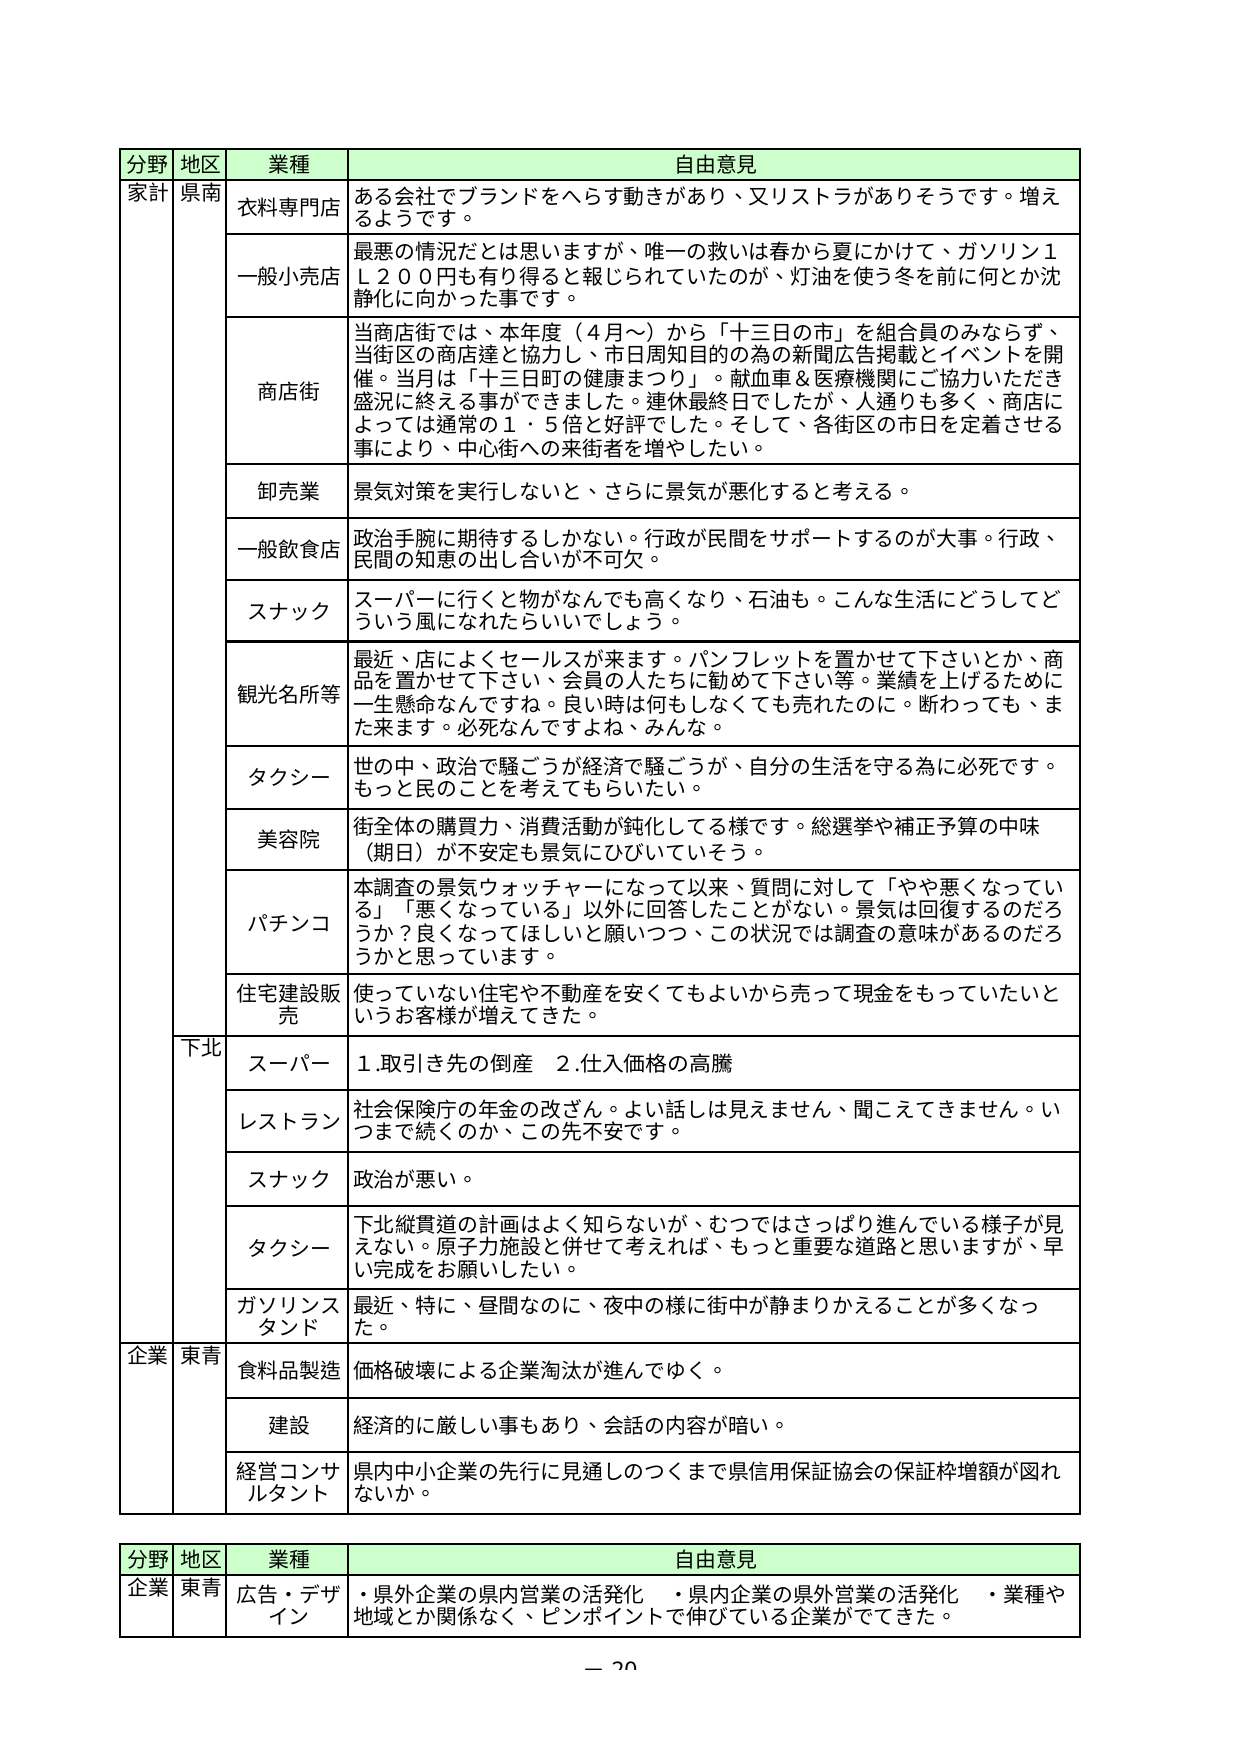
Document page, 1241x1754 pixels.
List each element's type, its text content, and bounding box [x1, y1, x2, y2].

table_cell 企業 [121, 1576, 172, 1636]
table_cell 美容院 [227, 810, 347, 869]
table_cell 社会保険庁の年金の改ざん。よい話しは見えません、聞こえてきません。いつまで続くのか、この先不安です。 [349, 1091, 1079, 1151]
table_header 業種 [227, 150, 347, 179]
table_cell スーパー [227, 1037, 347, 1089]
table_cell 商店街 [227, 318, 347, 463]
table_header 自由意見 [349, 150, 1079, 179]
table_cell 政治が悪い。 [349, 1153, 1079, 1205]
table_cell 住宅建設販売 [227, 975, 347, 1034]
table_cell 東青 [174, 1344, 225, 1512]
table_cell スナック [227, 581, 347, 640]
table_header 自由意見 [349, 1545, 1079, 1574]
table_cell 食料品製造 [227, 1344, 347, 1397]
table_cell タクシー [227, 1207, 347, 1288]
table_cell ある会社でブランドをへらす動きがあり、又リストラがありそうです。増えるようです。 [349, 181, 1079, 233]
table_cell 下北 [174, 1037, 225, 1342]
table_cell ガソリンスタンド [227, 1290, 347, 1342]
table_header 分野 [121, 1545, 172, 1574]
table_header 業種 [227, 1545, 347, 1574]
table_cell 一般飲食店 [227, 519, 347, 579]
table_cell 県内中小企業の先行に見通しのつくまで県信用保証協会の保証枠増額が図れないか。 [349, 1453, 1079, 1512]
table_cell 一般小売店 [227, 235, 347, 316]
table_cell 経済的に厳しい事もあり、会話の内容が暗い。 [349, 1399, 1079, 1451]
table_cell 本調査の景気ウォッチャーになって以来、質問に対して「やや悪くなっている」「悪くなっている」以外に回答したことがない。景気は回復するのだろうか？良くなってほしいと願いつつ、この状況では調査の意味があるのだろうかと思っています。 [349, 871, 1079, 973]
table_header 分野 [121, 150, 172, 179]
table_cell 政治手腕に期待するしかない。行政が民間をサポートするのが大事。行政、民間の知恵の出し合いが不可欠。 [349, 519, 1079, 579]
table_cell 経営コンサルタント [227, 1453, 347, 1512]
table_cell スナック [227, 1153, 347, 1205]
table_cell 世の中、政治で騒ごうが経済で騒ごうが、自分の生活を守る為に必死です。もっと民のことを考えてもらいたい。 [349, 747, 1079, 807]
table_cell スーパーに行くと物がなんでも高くなり、石油も。こんな生活にどうしてどういう風になれたらいいでしょう。 [349, 581, 1079, 640]
table_header 地区 [174, 1545, 225, 1574]
table_cell パチンコ [227, 871, 347, 973]
table_header 地区 [174, 150, 225, 179]
table_cell 卸売業 [227, 465, 347, 517]
table_cell 企業 [121, 1344, 172, 1512]
table_cell 最悪の情況だとは思いますが、唯一の救いは春から夏にかけて、ガソリン１ Ｌ２００円も有り得ると報じられていたのが、灯油を使う冬を前に何とか沈静化に向かった事です。 [349, 235, 1079, 316]
table_cell 最近、特に、昼間なのに、夜中の様に街中が静まりかえることが多くなった。 [349, 1290, 1079, 1342]
table_cell 最近、店によくセールスが来ます。パンフレットを置かせて下さいとか、商品を置かせて下さい、会員の人たちに勧めて下さい等。業績を上げるために一生懸命なんですね。良い時は何もしなくても売れたのに。断わっても、また来ます。必死なんですよね、みんな。 [349, 643, 1079, 744]
table_cell 景気対策を実行しないと、さらに景気が悪化すると考える。 [349, 465, 1079, 517]
table_cell 衣料専門店 [227, 181, 347, 233]
table_cell 広告・デザイン [227, 1576, 347, 1636]
table_cell 街全体の購買力、消費活動が鈍化してる様です。総選挙や補正予算の中味 （期日）が不安定も景気にひびいていそう。 [349, 810, 1079, 869]
table_cell 県南 [174, 181, 225, 1034]
table_cell 下北縦貫道の計画はよく知らないが、むつではさっぱり進んでいる様子が見えない。原子力施設と併せて考えれば、もっと重要な道路と思いますが、早い完成をお願いしたい。 [349, 1207, 1079, 1288]
table_cell 使っていない住宅や不動産を安くてもよいから売って現金をもっていたいというお客様が増えてきた。 [349, 975, 1079, 1034]
table_cell 観光名所等 [227, 643, 347, 744]
table_cell レストラン [227, 1091, 347, 1151]
table_cell １.取引き先の倒産 ２.仕入価格の高騰 [349, 1037, 1079, 1089]
table_cell 家計 [121, 181, 172, 1342]
table_cell 当商店街では、本年度（４月～）から「十三日の市」を組合員のみならず、当街区の商店達と協力し、市日周知目的の為の新聞広告掲載とイベントを開催。当月は「十三日町の健康まつり」。献血車＆医療機関にご協力いただき盛況に終える事ができました。連休最終日でしたが、人通りも多く、商店によっては通常の１．５倍と好評でした。そして、各街区の市日を定着させる事により、中心街への来街者を増やしたい。 [349, 318, 1079, 463]
table_cell 建設 [227, 1399, 347, 1451]
table_cell タクシー [227, 747, 347, 807]
table_cell 価格破壊による企業淘汰が進んでゆく。 [349, 1344, 1079, 1397]
table_cell 東青 [174, 1576, 225, 1636]
table_cell ・県外企業の県内営業の活発化 ・県内企業の県外営業の活発化 ・業種や地域とか関係なく、ピンポイントで伸びている企業がでてきた。 [349, 1576, 1079, 1636]
